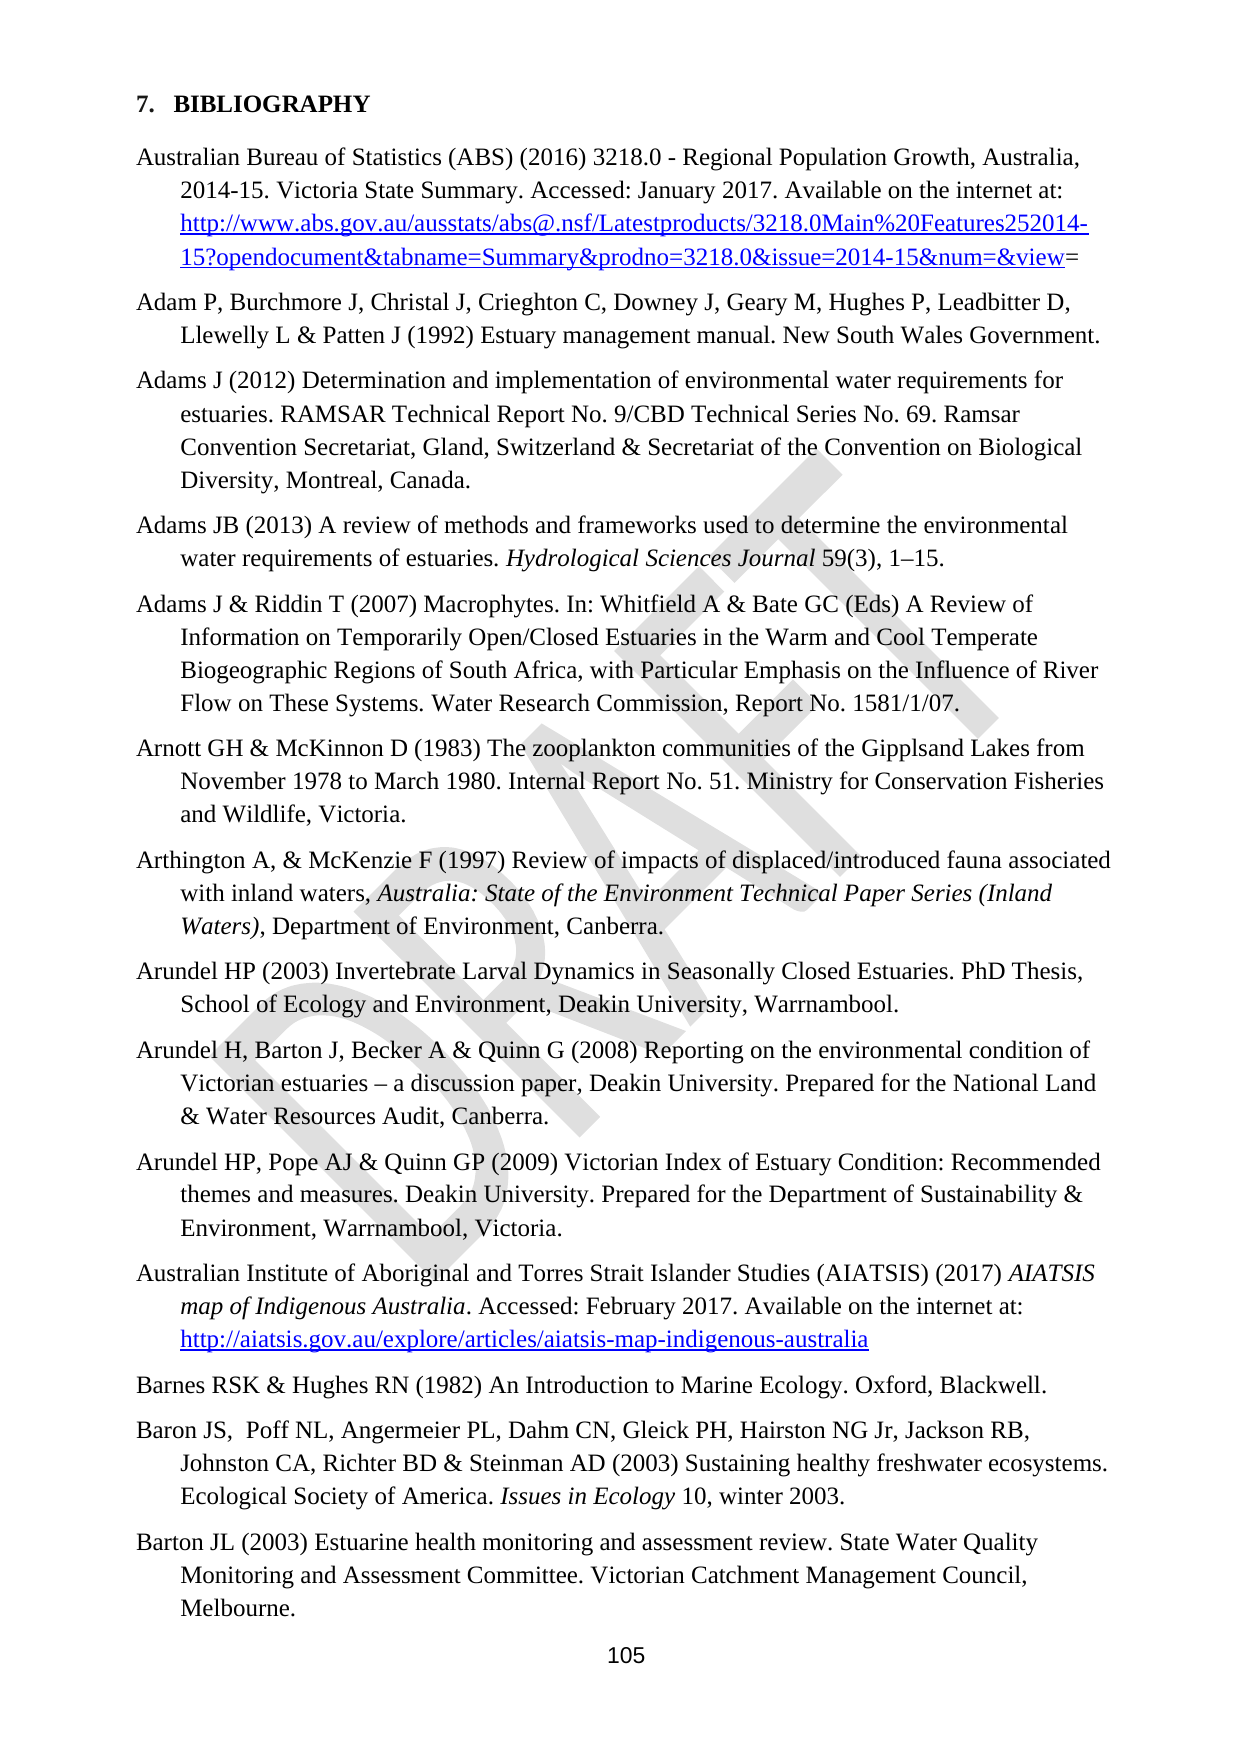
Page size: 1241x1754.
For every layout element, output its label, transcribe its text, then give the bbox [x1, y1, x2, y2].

text Arthington A, & McKenzie F (1997) Review of impacts of displaced/introduced fauna associated with inland waters, Australia: State of the Environment Technical Paper Series (Inland Waters), Department of Environment, Canberra. [136, 845, 1116, 940]
text Australian Institute of Aboriginal and Torres Strait Islander Studies (AIATSIS) (2017) AIATSIS map of Indigenous Australia. Accessed: February 2017. Available on the internet at: http://aiatsis.gov.au/explore/articles/aiatsis-map-indigenous-australia [136, 1258, 1116, 1353]
text Australian Bureau of Statistics (ABS) (2016) 3218.0 - Regional Population Growth, Australia, 2014-15. Victoria State Summary. Accessed: January 2017. Available on the internet at: http://www.abs.gov.au/ausstats/abs@.nsf/Latestproducts/3218.0Main%20Features252014-15?opendocument&tabname=Summary&prodno=3218.0&issue=2014-15&num=&view= [136, 142, 1116, 270]
text Arnott GH & McKinnon D (1983) The zooplankton communities of the Gipplsand Lakes from November 1978 to March 1980. Internal Report No. 51. Ministry for Conservation Fisheries and Wildlife, Victoria. [136, 733, 1116, 828]
text Adams JB (2013) A review of methods and frameworks used to determine the environmental water requirements of estuaries. Hydrological Sciences Journal 59(3), 1–15. [136, 510, 1116, 572]
text Arundel H, Barton J, Becker A & Quinn G (2008) Reporting on the environmental condition of Victorian estuaries – a discussion paper, Deakin University. Prepared for the National Land & Water Resources Audit, Canberra. [136, 1035, 1116, 1130]
text Barton JL (2003) Estuarine health monitoring and assessment review. State Water Quality Monitoring and Assessment Committee. Victorian Catchment Management Council, Melbourne. [136, 1527, 1116, 1622]
text Adams J (2012) Determination and implementation of environmental water requirements for estuaries. RAMSAR Technical Report No. 9/CBD Technical Series No. 69. Ramsar Convention Secretariat, Gland, Switzerland & Secretariat of the Convention on Biological Diversity, Montreal, Canada. [136, 366, 1116, 493]
text Barnes RSK & Hughes RN (1982) An Introduction to Marine Ecology. Oxford, Blackwell. [136, 1370, 1116, 1398]
text Arundel HP, Pope AJ & Quinn GP (2009) Victorian Index of Estuary Condition: Recommended themes and measures. Deakin University. Prepared for the Department of Sustainability & Environment, Warrnambool, Victoria. [136, 1147, 1116, 1241]
text Adam P, Burchmore J, Christal J, Crieghton C, Downey J, Geary M, Hughes P, Leadbitter D, Llewelly L & Patten J (1992) Estuary management manual. New South Wales Government. [136, 287, 1116, 349]
subtitle BIBLIOGRAPHY [136, 89, 1116, 117]
text Adams J & Riddin T (2007) Macrophytes. In: Whitfield A & Bate GC (Eds) A Review of Information on Temporarily Open/Closed Estuaries in the Warm and Cool Temperate Biogeographic Regions of South Africa, with Particular Emphasis on the Influence of River Flow on These Systems. Water Research Commission, Report No. 1581/1/07. [136, 589, 1116, 717]
text Baron JS, Poff NL, Angermeier PL, Dahm CN, Gleick PH, Hairston NG Jr, Jackson RB, Johnston CA, Richter BD & Steinman AD (2003) Sustaining healthy freshwater ecosystems. Ecological Society of America. Issues in Ecology 10, winter 2003. [136, 1415, 1116, 1510]
text Arundel HP (2003) Invertebrate Larval Dynamics in Seasonally Closed Estuaries. PhD Thesis, School of Ecology and Environment, Deakin University, Warrnambool. [136, 956, 1116, 1018]
